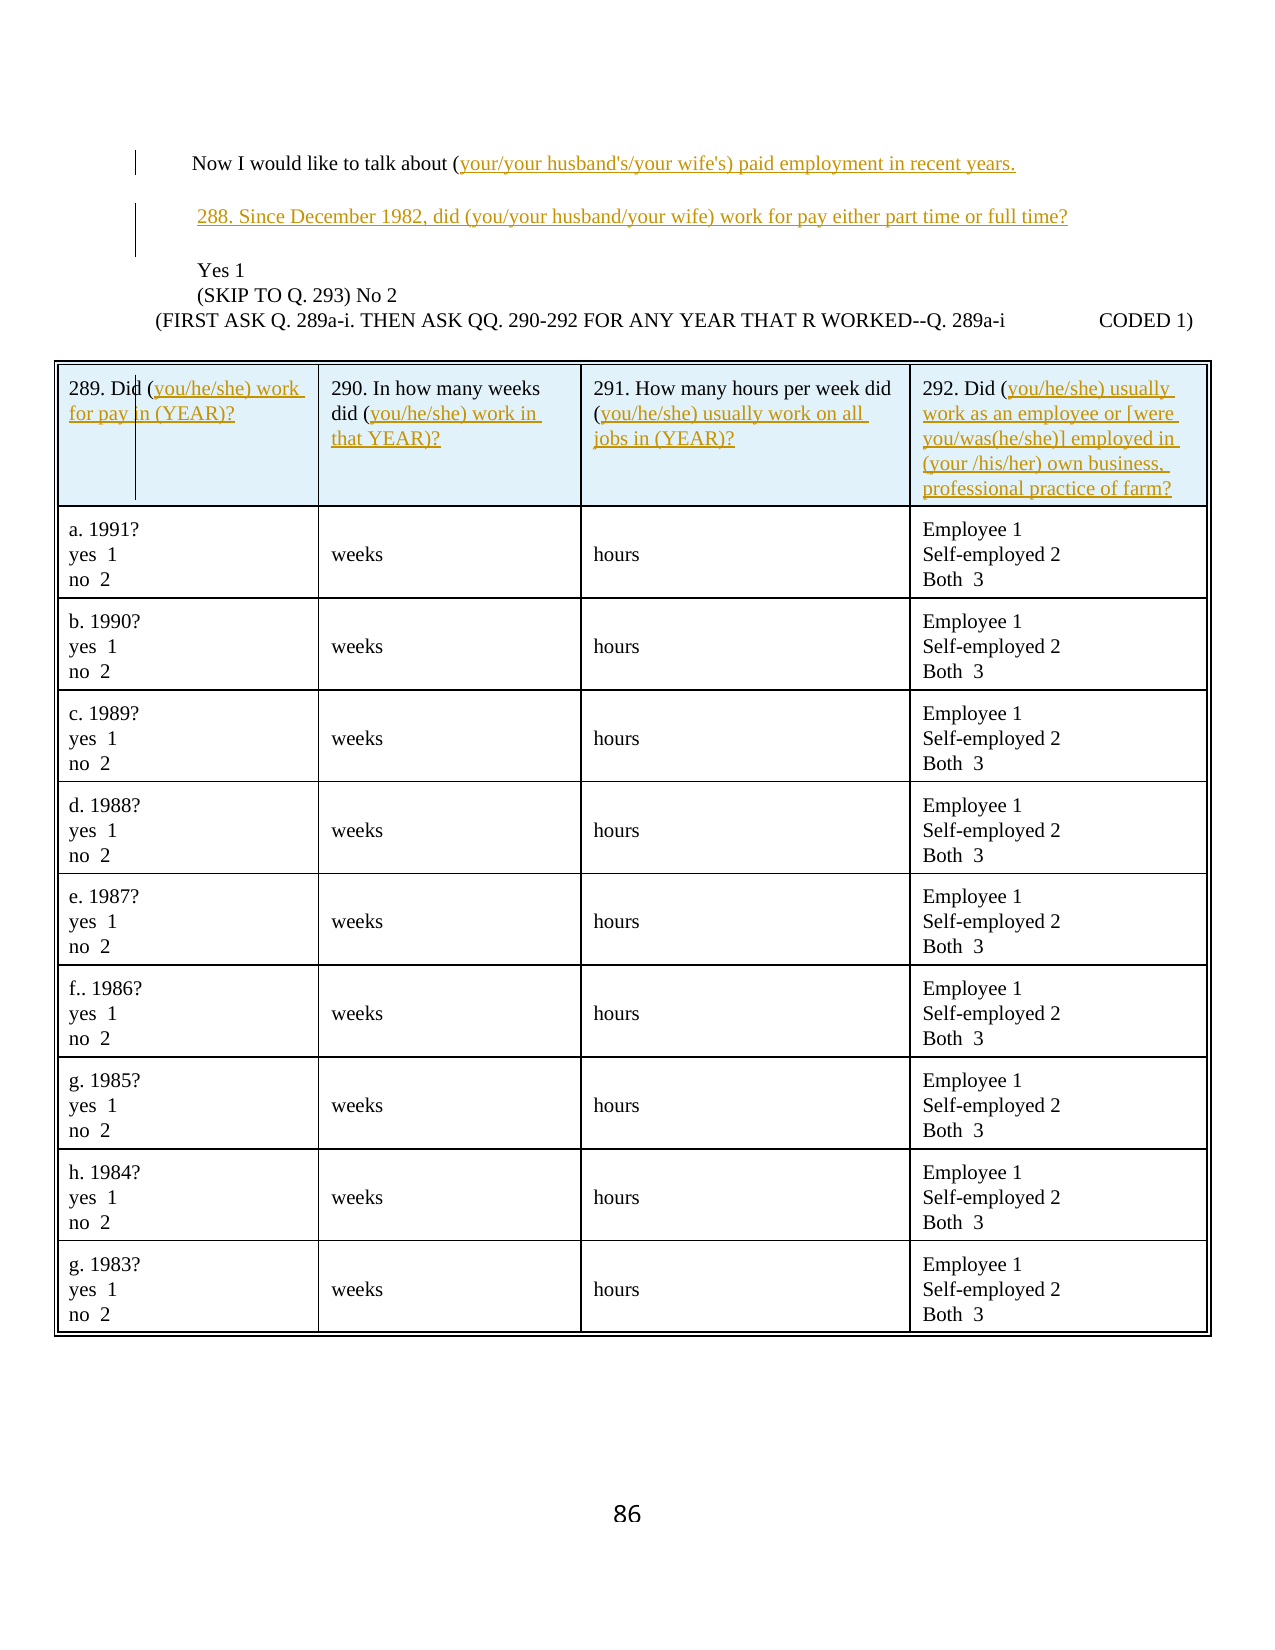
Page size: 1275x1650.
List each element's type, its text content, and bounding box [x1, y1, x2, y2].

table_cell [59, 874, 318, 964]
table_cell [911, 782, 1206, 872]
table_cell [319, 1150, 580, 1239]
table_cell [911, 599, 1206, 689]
text (SKIP TO Q. 293) No 2 [150, 282, 1209, 307]
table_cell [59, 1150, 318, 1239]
text Yes 1 [150, 257, 1209, 282]
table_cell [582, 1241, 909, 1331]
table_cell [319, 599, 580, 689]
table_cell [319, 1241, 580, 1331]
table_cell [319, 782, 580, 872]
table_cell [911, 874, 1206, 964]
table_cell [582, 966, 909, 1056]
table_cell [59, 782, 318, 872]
text (FIRST ASK Q. 289a-i. THEN ASK QQ. 290-292 FOR ANY YEAR THAT R WORKED--Q. 289a-i CODED 1) [150, 307, 1209, 332]
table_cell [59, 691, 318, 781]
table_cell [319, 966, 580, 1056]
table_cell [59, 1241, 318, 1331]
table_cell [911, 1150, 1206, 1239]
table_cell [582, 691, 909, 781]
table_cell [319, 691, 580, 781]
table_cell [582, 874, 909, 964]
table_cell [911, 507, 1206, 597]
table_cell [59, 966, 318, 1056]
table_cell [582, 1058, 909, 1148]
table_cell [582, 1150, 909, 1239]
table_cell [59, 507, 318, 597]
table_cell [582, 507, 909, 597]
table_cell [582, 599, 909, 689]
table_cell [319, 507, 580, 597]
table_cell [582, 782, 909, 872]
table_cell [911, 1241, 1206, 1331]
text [150, 150, 1209, 175]
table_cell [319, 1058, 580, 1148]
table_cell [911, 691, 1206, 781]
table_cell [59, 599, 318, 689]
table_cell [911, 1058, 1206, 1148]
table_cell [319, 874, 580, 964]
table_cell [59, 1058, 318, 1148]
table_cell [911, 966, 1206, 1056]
